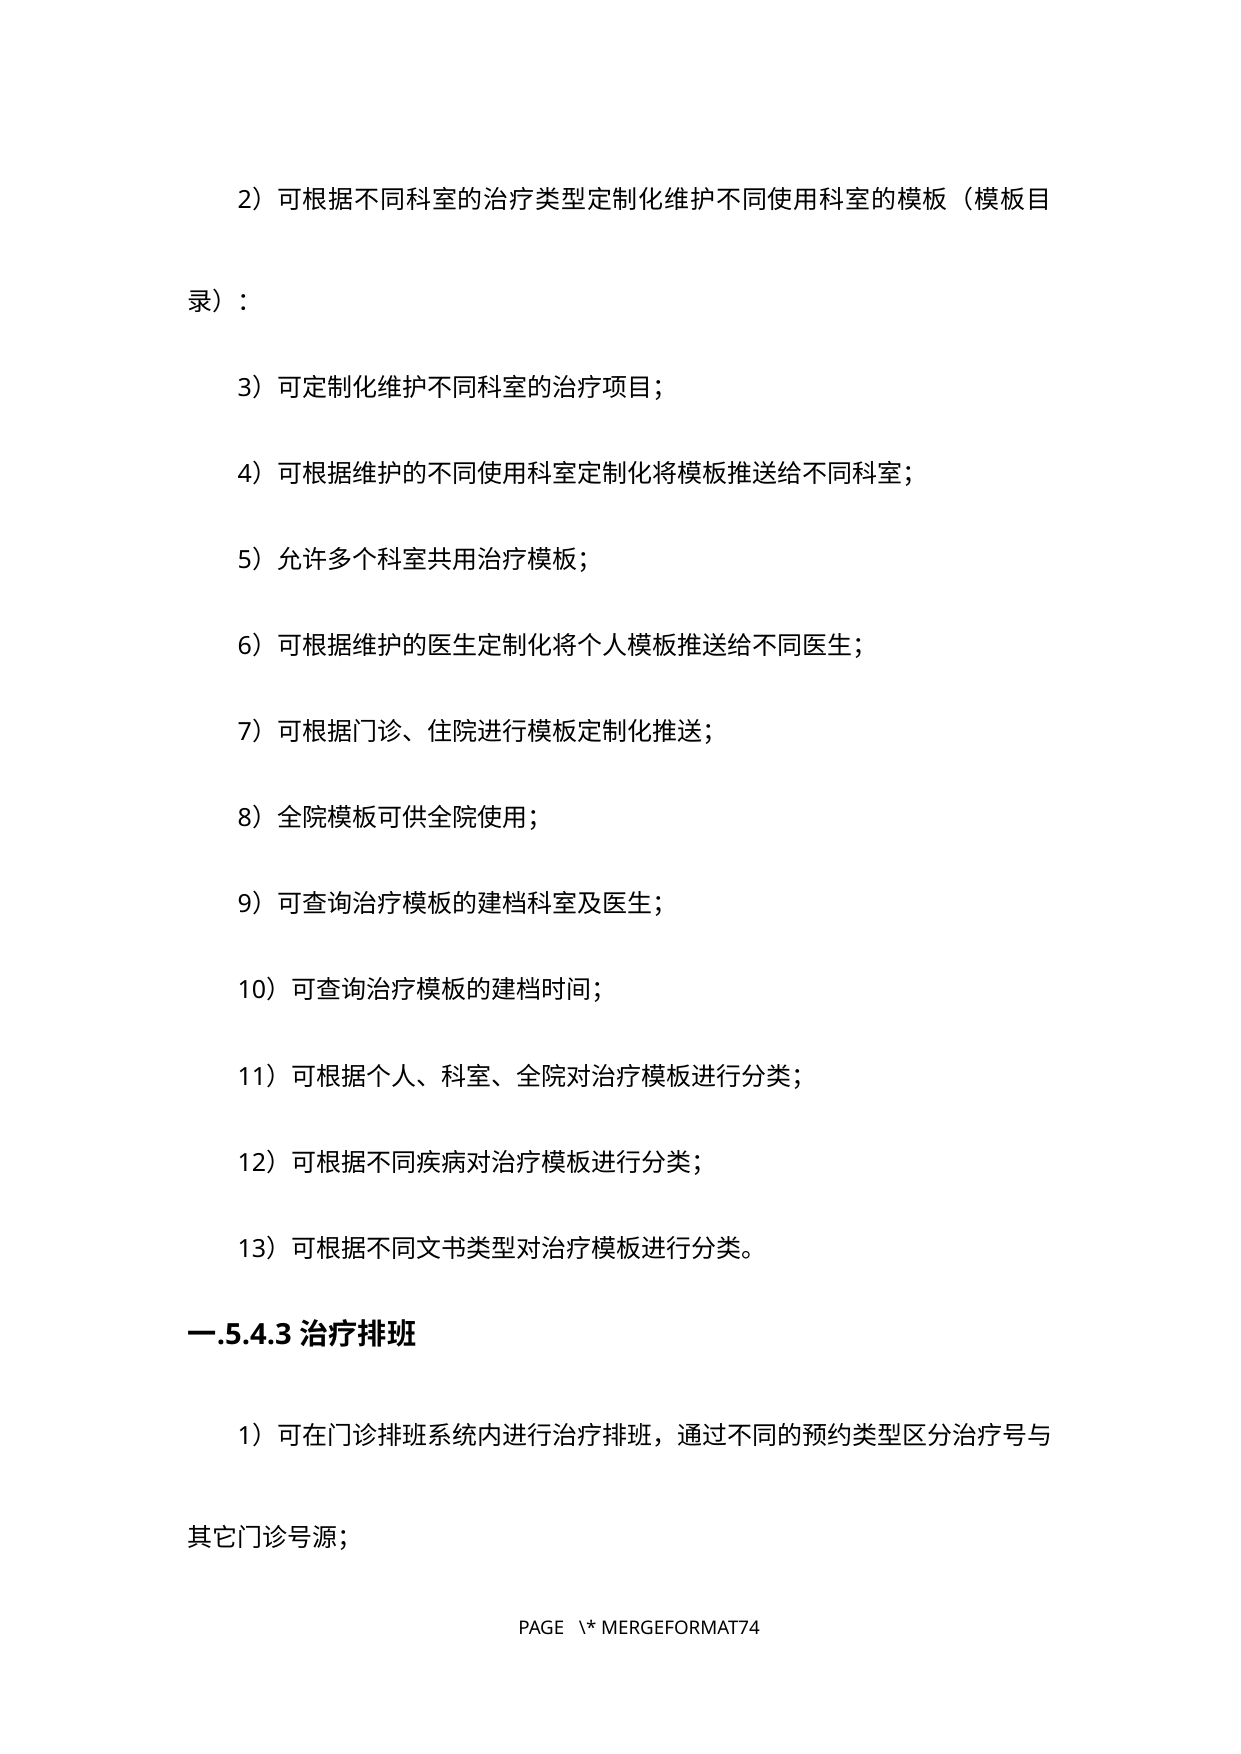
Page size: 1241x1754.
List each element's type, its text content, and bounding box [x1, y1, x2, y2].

list 可在门诊排班系统内进行治疗排班，通过不同的预约类型区分治疗号与其它门诊号源； [187, 1400, 1053, 1569]
list 可根据维护的不同使用科室定制化将模板推送给不同科室； [187, 438, 1053, 506]
list 可根据个人、科室、全院对治疗模板进行分类； [187, 1040, 1053, 1108]
subtitle 治疗排班 [187, 1298, 1053, 1366]
list 全院模板可供全院使用； [187, 782, 1053, 850]
list 可根据不同文书类型对治疗模板进行分类。 [187, 1212, 1053, 1280]
list 可查询治疗模板的建档时间； [187, 954, 1053, 1022]
list 可定制化维护不同科室的治疗项目； [187, 352, 1053, 420]
list 可根据门诊、住院进行模板定制化推送； [187, 696, 1053, 764]
list 允许多个科室共用治疗模板； [187, 524, 1053, 592]
list 可根据不同科室的治疗类型定制化维护不同使用科室的模板（模板目录）： [187, 164, 1053, 334]
list 可根据不同疾病对治疗模板进行分类； [187, 1126, 1053, 1194]
list 可根据维护的医生定制化将个人模板推送给不同医生； [187, 610, 1053, 678]
list 可查询治疗模板的建档科室及医生； [187, 868, 1053, 936]
